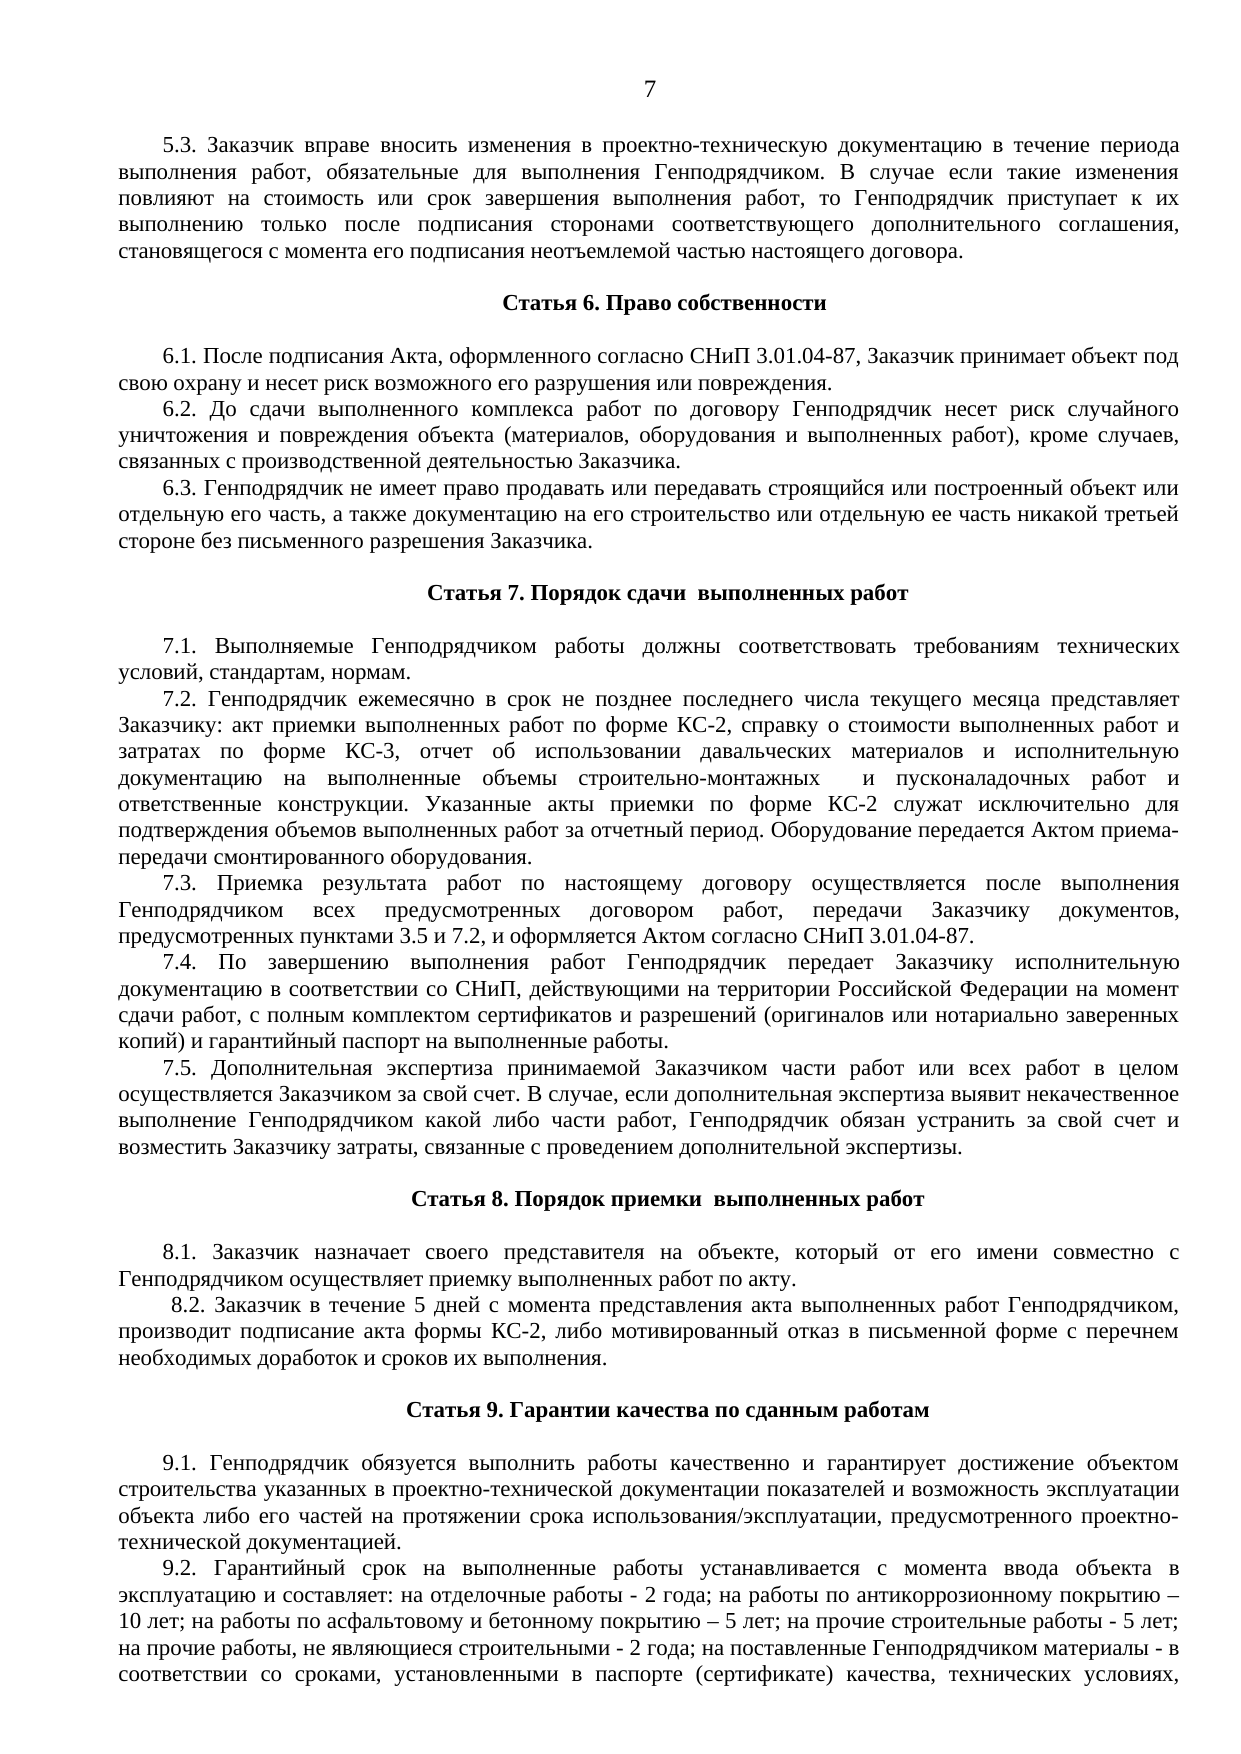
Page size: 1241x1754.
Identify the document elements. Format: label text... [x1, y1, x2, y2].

text Статья 9. Гарантии качества по сданным работам [118, 1396, 1181, 1423]
text Статья 6. Право собственности [0, 289, 1181, 316]
text 6.1. После подписания Акта, оформленного согласно СНиП 3.01.04-87, Заказчик принимает объект под свою охрану и несет риск возможного его разрушения или повреждения. [118, 342, 1181, 395]
text 5.3. Заказчик вправе вносить изменения в проектно-техническую документацию в течение периода выполнения работ, обязательные для выполнения Генподрядчиком. В случае если такие изменения повлияют на стоимость или срок завершения выполнения работ, то Генподрядчик приступает к их выполнению только после подписания сторонами соответствующего дополнительного соглашения, становящегося с момента его подписания неотъемлемой частью настоящего договора. [118, 131, 1181, 263]
text 7.4. По завершению выполнения работ Генподрядчик передает Заказчику исполнительную документацию в соответствии со СНиП, действующими на территории Российской Федерации на момент сдачи работ, с полным комплектом сертификатов и разрешений (оригиналов или нотариально заверенных копий) и гарантийный паспорт на выполненные работы. [118, 948, 1181, 1054]
text 7.1. Выполняемые Генподрядчиком работы должны соответствовать требованиям технических условий, стандартам, нормам. [118, 632, 1181, 685]
text 6.3. Генподрядчик не имеет право продавать или передавать строящийся или построенный объект или отдельную его часть, а также документацию на его строительство или отдельную ее часть никакой третьей стороне без письменного разрешения Заказчика. [118, 474, 1181, 553]
text 8.1. Заказчик назначает своего представителя на объекте, который от его имени совместно с Генподрядчиком осуществляет приемку выполненных работ по акту. [118, 1238, 1181, 1291]
text Статья 8. Порядок приемки выполненных работ [118, 1186, 1181, 1212]
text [118, 1554, 1181, 1686]
text 6.2. До сдачи выполненного комплекса работ по договору Генподрядчик несет риск случайного уничтожения и повреждения объекта (материалов, оборудования и выполненных работ), кроме случаев, связанных с производственной деятельностью Заказчика. [118, 395, 1181, 474]
text 8.2. Заказчик в течение 5 дней с момента представления акта выполненных работ Генподрядчиком, производит подписание акта формы КС-2, либо мотивированный отказ в письменной форме с перечнем необходимых доработок и сроков их выполнения. [118, 1291, 1181, 1370]
text 7.5. Дополнительная экспертиза принимаемой Заказчиком части работ или всех работ в целом осуществляется Заказчиком за свой счет. В случае, если дополнительная экспертиза выявит некачественное выполнение Генподрядчиком какой либо части работ, Генподрядчик обязан устранить за свой счет и возместить Заказчику затраты, связанные с проведением дополнительной экспертизы. [118, 1054, 1181, 1159]
text 7.3. Приемка результата работ по настоящему договору осуществляется после выполнения Генподрядчиком всех предусмотренных договором работ, передачи Заказчику документов, предусмотренных пунктами 3.5 и 7.2, и оформляется Актом согласно СНиП 3.01.04-87. [118, 869, 1181, 948]
text Статья 7. Порядок сдачи выполненных работ [118, 579, 1181, 606]
text 9.1. Генподрядчик обязуется выполнить работы качественно и гарантирует достижение объектом строительства указанных в проектно-технической документации показателей и возможность эксплуатации объекта либо его частей на протяжении срока использования/эксплуатации, предусмотренного проектно-технической документацией. [118, 1449, 1181, 1554]
text 7.2. Генподрядчик ежемесячно в срок не позднее последнего числа текущего месяца представляет Заказчику: акт приемки выполненных работ по форме КС-2, справку о стоимости выполненных работ и затратах по форме КС-3, отчет об использовании давальческих материалов и исполнительную документацию на выполненные объемы строительно-монтажных и пусконаладочных работ и ответственные конструкции. Указанные акты приемки по форме КС-2 служат исключительно для подтверждения объемов выполненных работ за отчетный период. Оборудование передается Актом приема-передачи смонтированного оборудования. [118, 685, 1181, 869]
